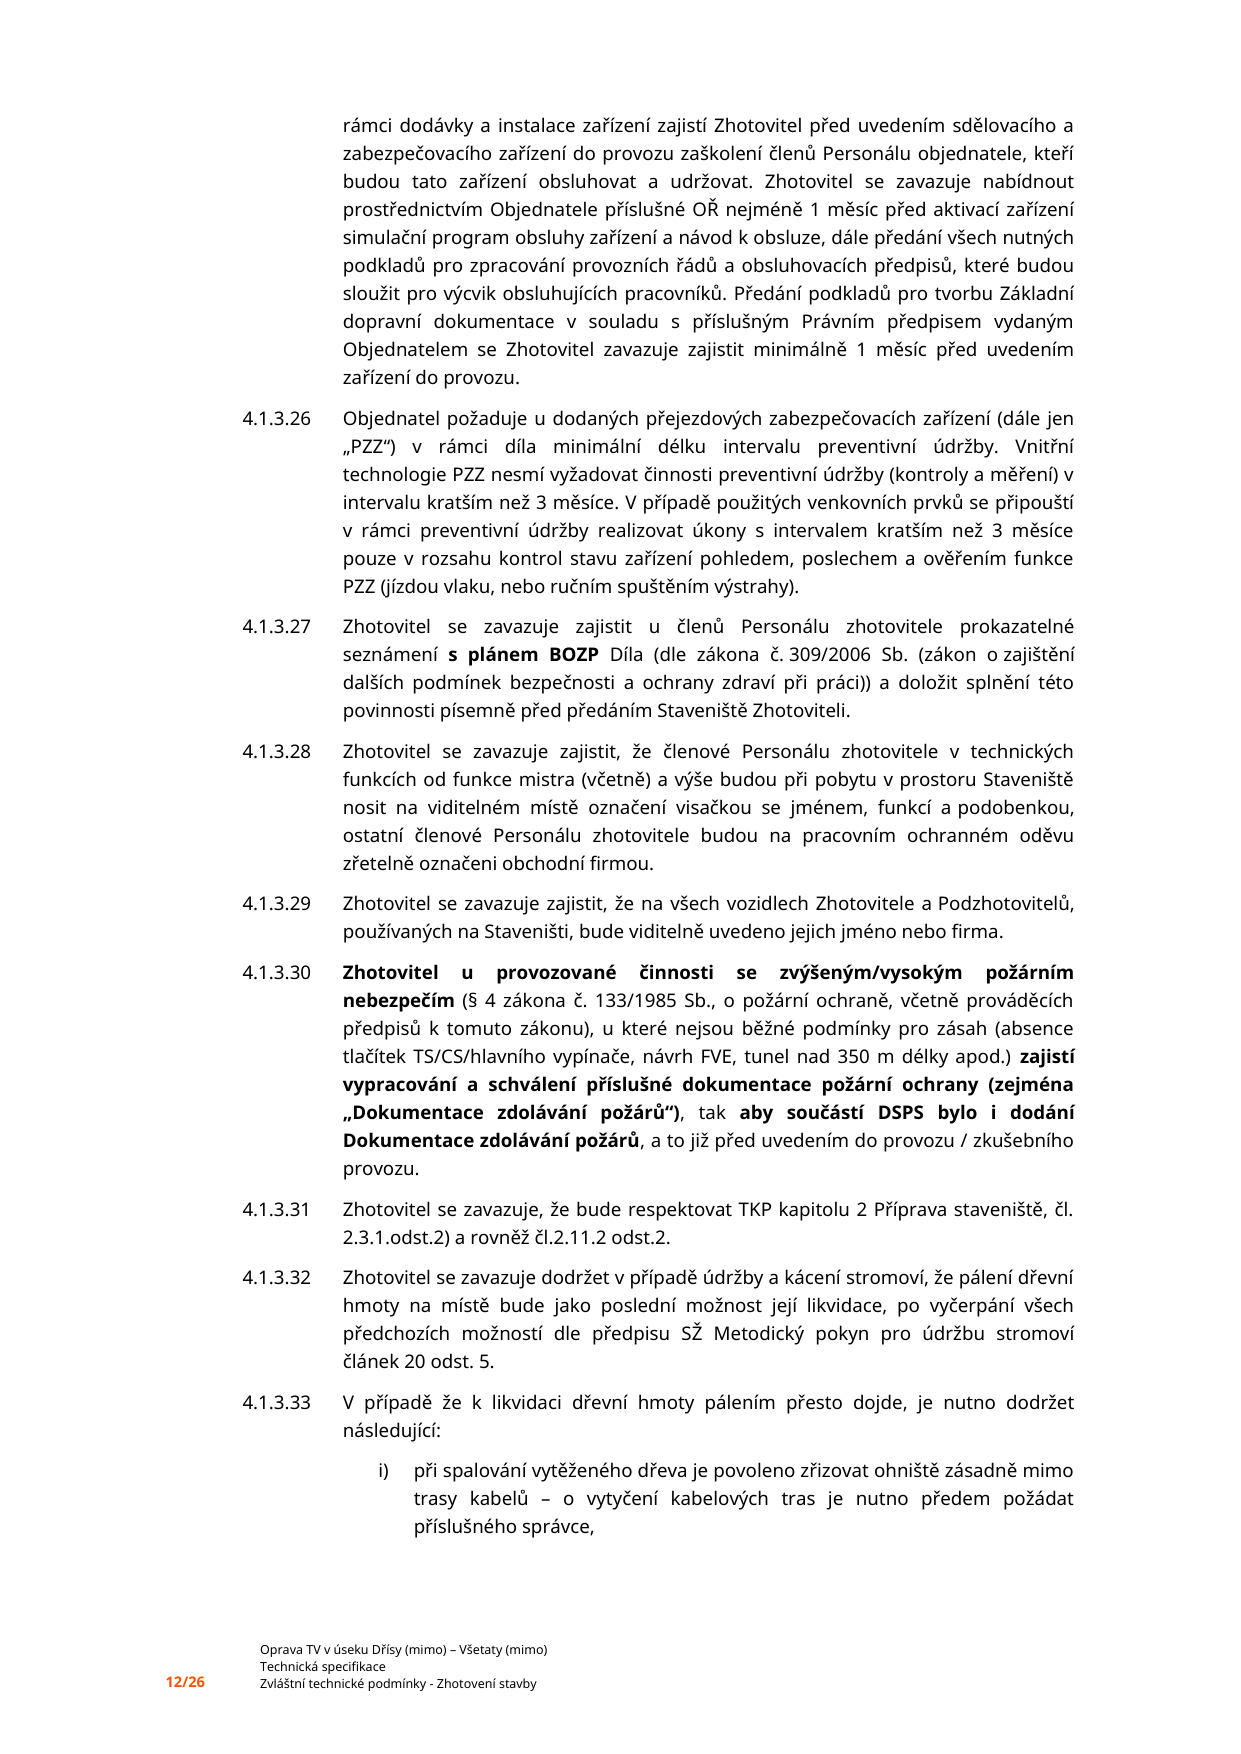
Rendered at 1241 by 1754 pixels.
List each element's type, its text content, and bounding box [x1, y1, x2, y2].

text Objednatel požaduje u dodaných přejezdových zabezpečovacích zařízení (dále jen „PZZ“) v rámci díla minimální délku intervalu preventivní údržby. Vnitřní technologie PZZ nesmí vyžadovat činnosti preventivní údržby (kontroly a měření) v intervalu kratším než 3 měsíce. V případě použitých venkovních prvků se připouští v rámci preventivní údržby realizovat úkony s intervalem kratším než 3 měsíce pouze v rozsahu kontrol stavu zařízení pohledem, poslechem a ověřením funkce PZZ (jízdou vlaku, nebo ručním spuštěním výstrahy). [242, 405, 1075, 598]
text Zhotovitel se zavazuje dodržet v případě údržby a kácení stromoví, že pálení dřevní hmoty na místě bude jako poslední možnost její likvidace, po vyčerpání všech předchozích možností dle předpisu SŽ Metodický pokyn pro údržbu stromoví článek 20 odst. 5. [242, 1264, 1075, 1374]
list Zhotovitel se zavazuje zajistit u členů Personálu zhotovitele prokazatelné seznámení s plánem BOZP Díla (dle zákona č. 309/2006 Sb. (zákon o zajištění dalších podmínek bezpečnosti a ochrany zdraví při práci)) a doložit splnění této povinnosti písemně před předáním Staveniště Zhotoviteli. [242, 613, 1075, 723]
list Zhotovitel u provozované činnosti se zvýšeným/vysokým požárním nebezpečím (§ 4 zákona č. 133/1985 Sb., o požární ochraně, včetně prováděcích předpisů k tomuto zákonu), u které nejsou běžné podmínky pro zásah (absence tlačítek TS/CS/hlavního vypínače, návrh FVE, tunel nad 350 m délky apod.) zajistí vypracování a schválení příslušné dokumentace požární ochrany (zejména „Dokumentace zdolávání požárů“), tak aby součástí DSPS bylo i dodání Dokumentace zdolávání požárů, a to již před uvedením do provozu / zkušebního provozu. [242, 959, 1075, 1181]
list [242, 112, 1075, 390]
text Zhotovitel se zavazuje, že bude respektovat TKP kapitolu 2 Příprava staveniště, čl. 2.3.1.odst.2) a rovněž čl.2.11.2 odst.2. [242, 1196, 1075, 1249]
text V případě že k likvidaci dřevní hmoty pálením přesto dojde, je nutno dodržet následující: [242, 1389, 1075, 1443]
list Zhotovitel se zavazuje zajistit, že na všech vozidlech Zhotovitele a Podzhotovitelů, používaných na Staveništi, bude viditelně uvedeno jejich jméno nebo firma. [242, 891, 1075, 944]
list Zhotovitel se zavazuje zajistit, že členové Personálu zhotovitele v technických funkcích od funkce mistra (včetně) a výše budou při pobytu v prostoru Staveniště nosit na viditelném místě označení visačkou se jménem, funkcí a podobenkou, ostatní členové Personálu zhotovitele budou na pracovním ochranném oděvu zřetelně označeni obchodní firmou. [242, 738, 1075, 876]
text při spalování vytěženého dřeva je povoleno zřizovat ohniště zásadně mimo trasy kabelů – o vytyčení kabelových tras je nutno předem požádat příslušného správce, [378, 1458, 1075, 1539]
